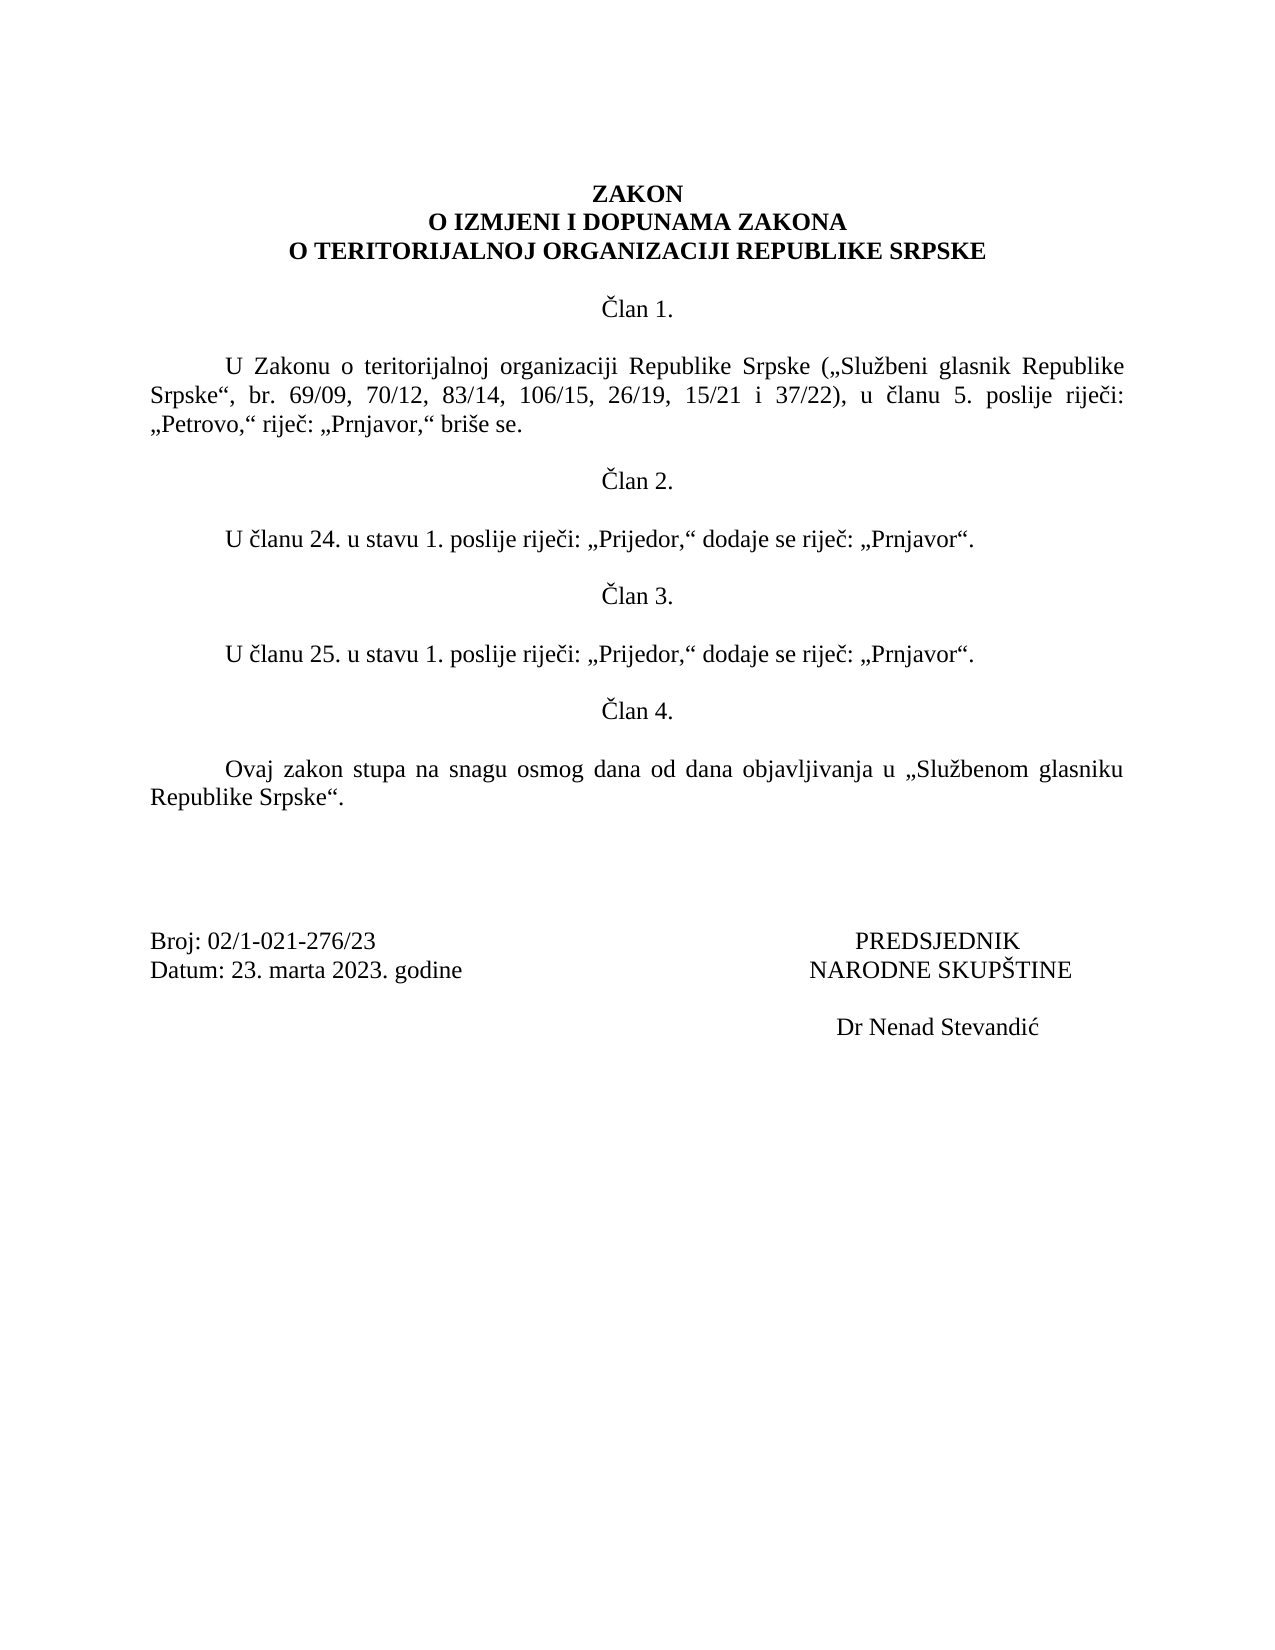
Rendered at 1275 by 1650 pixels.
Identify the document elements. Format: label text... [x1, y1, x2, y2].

text ZAKON [150, 179, 1125, 207]
list Član 3. [150, 581, 1125, 610]
list U članu 24. u stavu 1. poslije riječi: „Prijedor,“ dodaje se riječ: „Prnjavor“. [150, 524, 1125, 552]
text Ovaj zakon stupa na snagu osmog dana od dana objavljivanja u „Službenom glasniku Republike Srpske“. [150, 754, 1125, 811]
list Član 2. [150, 466, 1125, 495]
text Član 4. [150, 696, 1125, 725]
text O IZMJENI I DOPUNAMA ZAKONA [150, 207, 1125, 236]
text Datum: 23. marta 2023. godine NARODNE SKUPŠTINE [150, 955, 1125, 984]
text Broj: 02/1-021-276/23 PREDSJEDNIK [150, 926, 1125, 955]
text Član 1. [150, 294, 1125, 322]
list U članu 25. u stavu 1. poslije riječi: „Prijedor,“ dodaje se riječ: „Prnjavor“. [150, 639, 1125, 667]
text U Zakonu o teritorijalnoj organizaciji Republike Srpske („Službeni glasnik Republike Srpske“, br. 69/09, 70/12, 83/14, 106/15, 26/19, 15/21 i 37/22), u članu 5. poslije riječi: „Petrovo,“ riječ: „Prnjavor,“ briše se. [150, 351, 1125, 437]
text O TERITORIJALNOJ ORGANIZACIJI REPUBLIKE SRPSKE [150, 236, 1125, 265]
text Dr Nenad Stevandić [150, 1012, 1125, 1041]
